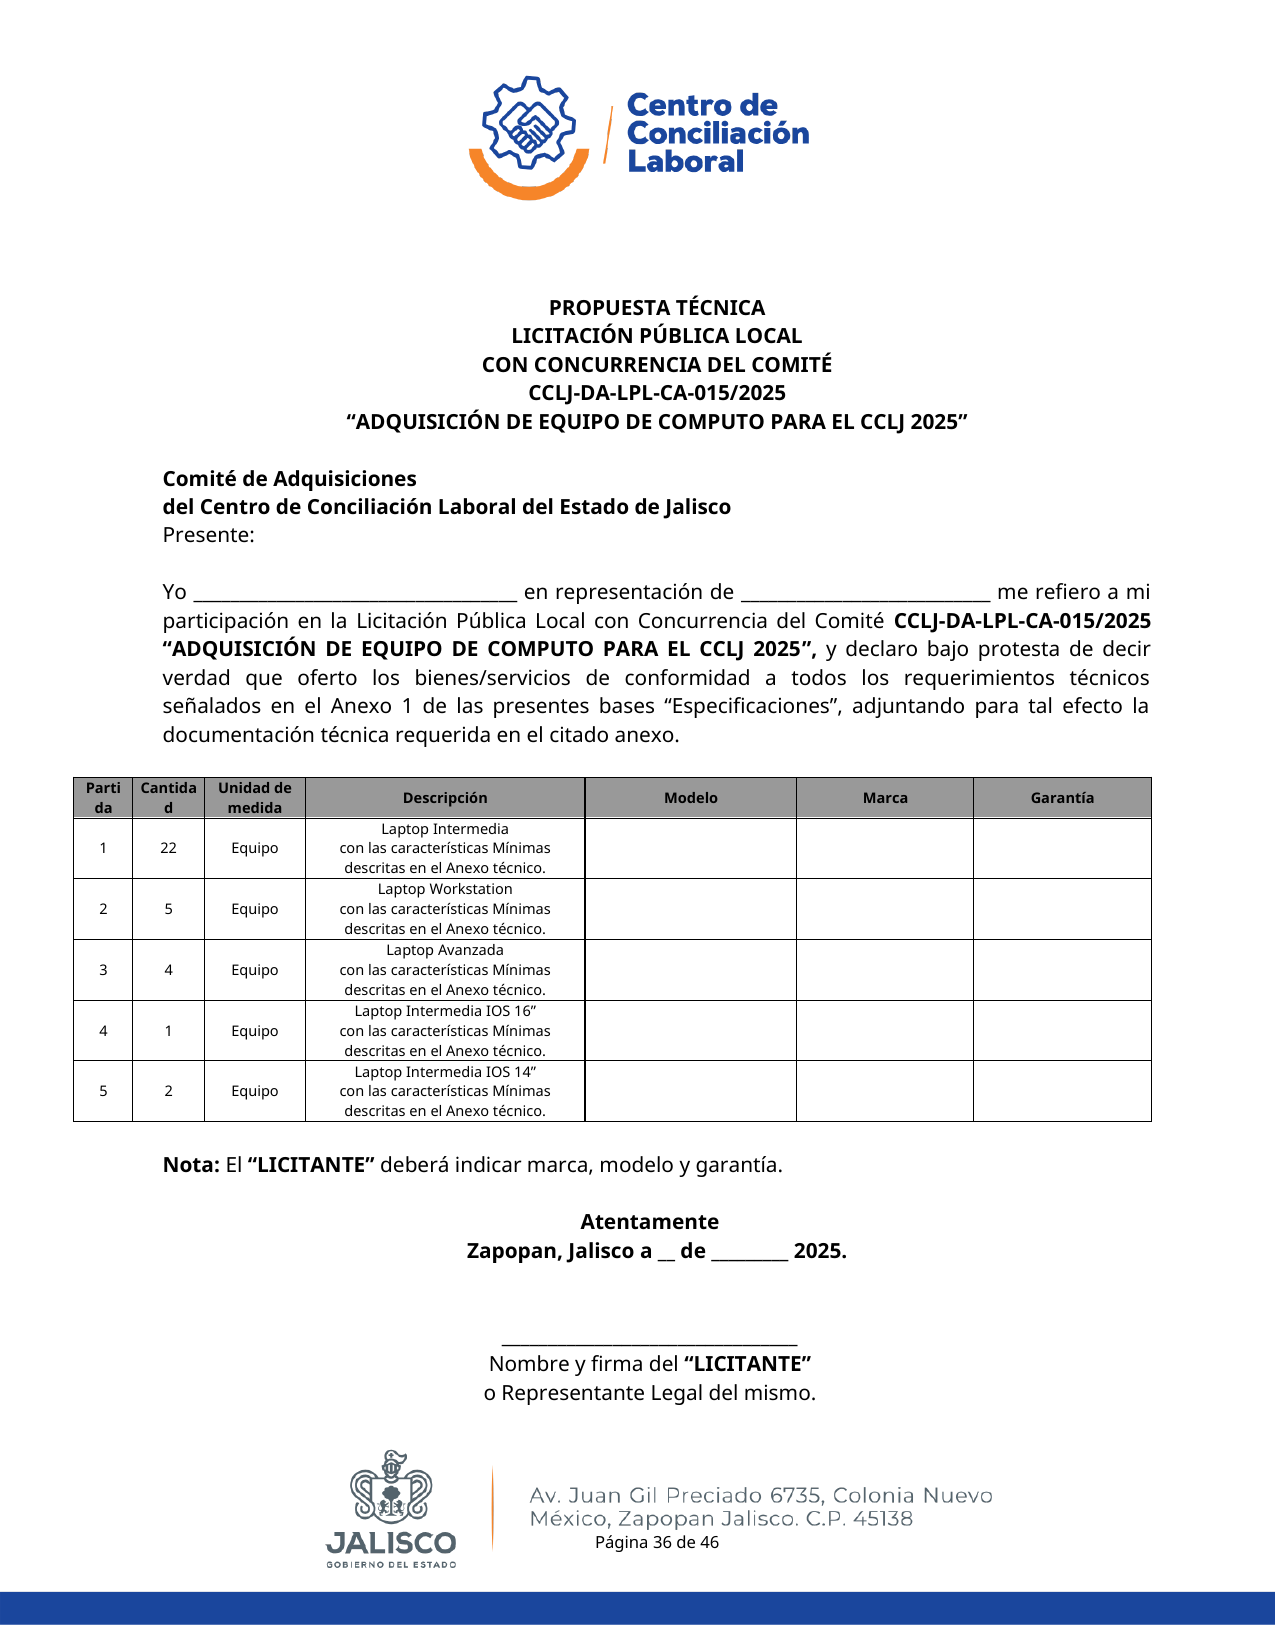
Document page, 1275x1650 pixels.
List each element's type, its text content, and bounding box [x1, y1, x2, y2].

text CON CONCURRENCIA DEL COMITÉ [162, 350, 1152, 378]
table_cell 3 [74, 940, 132, 999]
table_cell [974, 819, 1151, 878]
table_header Partida [74, 778, 132, 817]
text Comité de Adquisiciones [162, 464, 1152, 492]
table_cell [586, 1061, 796, 1121]
table_cell Equipo [205, 1001, 305, 1060]
table_header Descripción [306, 778, 584, 817]
table_header Unidad de medida [205, 778, 305, 817]
table_cell Equipo [205, 1061, 305, 1121]
text Atentamente [162, 1207, 1137, 1236]
table_header Garantía [974, 778, 1151, 817]
table_cell 1 [133, 1001, 204, 1060]
text o Representante Legal del mismo. [162, 1378, 1137, 1406]
text Yo ___________________________________ en representación de ___________________________ me refiero a mi participación en la Licitación Pública Local con Concurrencia del Comité CCLJ-DA-LPL-CA-015/2025 “ADQUISICIÓN DE EQUIPO DE COMPUTO PARA EL CCLJ 2025”, y declaro bajo protesta de decir verdad que oferto los bienes/servicios de conformidad a todos los requerimientos técnicos señalados en el Anexo 1 de las presentes bases “Especificaciones”, adjuntando para tal efecto la documentación técnica requerida en el citado anexo. [162, 577, 1152, 748]
text “ADQUISICIÓN DE EQUIPO DE COMPUTO PARA EL CCLJ 2025” [162, 407, 1152, 435]
table_cell 4 [74, 1001, 132, 1060]
table_cell 22 [133, 819, 204, 878]
table_cell [586, 940, 796, 999]
table_cell [586, 819, 796, 878]
text Presente: [162, 521, 1152, 549]
table_header Cantidad [133, 778, 204, 817]
table_cell Equipo [205, 879, 305, 939]
table_cell Laptop Intermedia IOS 16” con las características Mínimas descritas en el Anexo técnico. [306, 1001, 584, 1060]
table_cell [974, 1061, 1151, 1121]
table_cell Laptop Intermedia con las características Mínimas descritas en el Anexo técnico. [306, 819, 584, 878]
table_cell Laptop Avanzada con las características Mínimas descritas en el Anexo técnico. [306, 940, 584, 999]
text ________________________________ [162, 1321, 1137, 1349]
text LICITACIÓN PÚBLICA LOCAL [162, 322, 1152, 350]
table_cell [797, 940, 973, 999]
table_cell 5 [74, 1061, 132, 1121]
table_header Marca [797, 778, 973, 817]
table_cell [974, 1001, 1151, 1060]
table_cell 2 [133, 1061, 204, 1121]
table_cell 1 [74, 819, 132, 878]
table_cell 4 [133, 940, 204, 999]
picture [0, 3, 1275, 1650]
text Nota: El “LICITANTE” deberá indicar marca, modelo y garantía. [162, 1151, 1152, 1179]
text del Centro de Conciliación Laboral del Estado de Jalisco [162, 492, 1152, 521]
table_cell [797, 1061, 973, 1121]
table_cell [974, 940, 1151, 999]
table_cell [586, 879, 796, 939]
table_cell [797, 819, 973, 878]
table_cell Equipo [205, 819, 305, 878]
text PROPUESTA TÉCNICA [162, 293, 1152, 322]
table_cell [586, 1001, 796, 1060]
table_cell 5 [133, 879, 204, 939]
table_cell [797, 879, 973, 939]
table_header Modelo [586, 778, 796, 817]
table_cell Equipo [205, 940, 305, 999]
table_cell Laptop Intermedia IOS 14” con las características Mínimas descritas en el Anexo técnico. [306, 1061, 584, 1121]
table_cell [974, 879, 1151, 939]
text Zapopan, Jalisco a __ de _________ 2025. [162, 1236, 1152, 1264]
table_cell [797, 1001, 973, 1060]
text CCLJ-DA-LPL-CA-015/2025 [162, 378, 1152, 407]
table_cell Laptop Workstation con las características Mínimas descritas en el Anexo técnico. [306, 879, 584, 939]
table_cell 2 [74, 879, 132, 939]
text Nombre y firma del “LICITANTE” [162, 1349, 1137, 1378]
